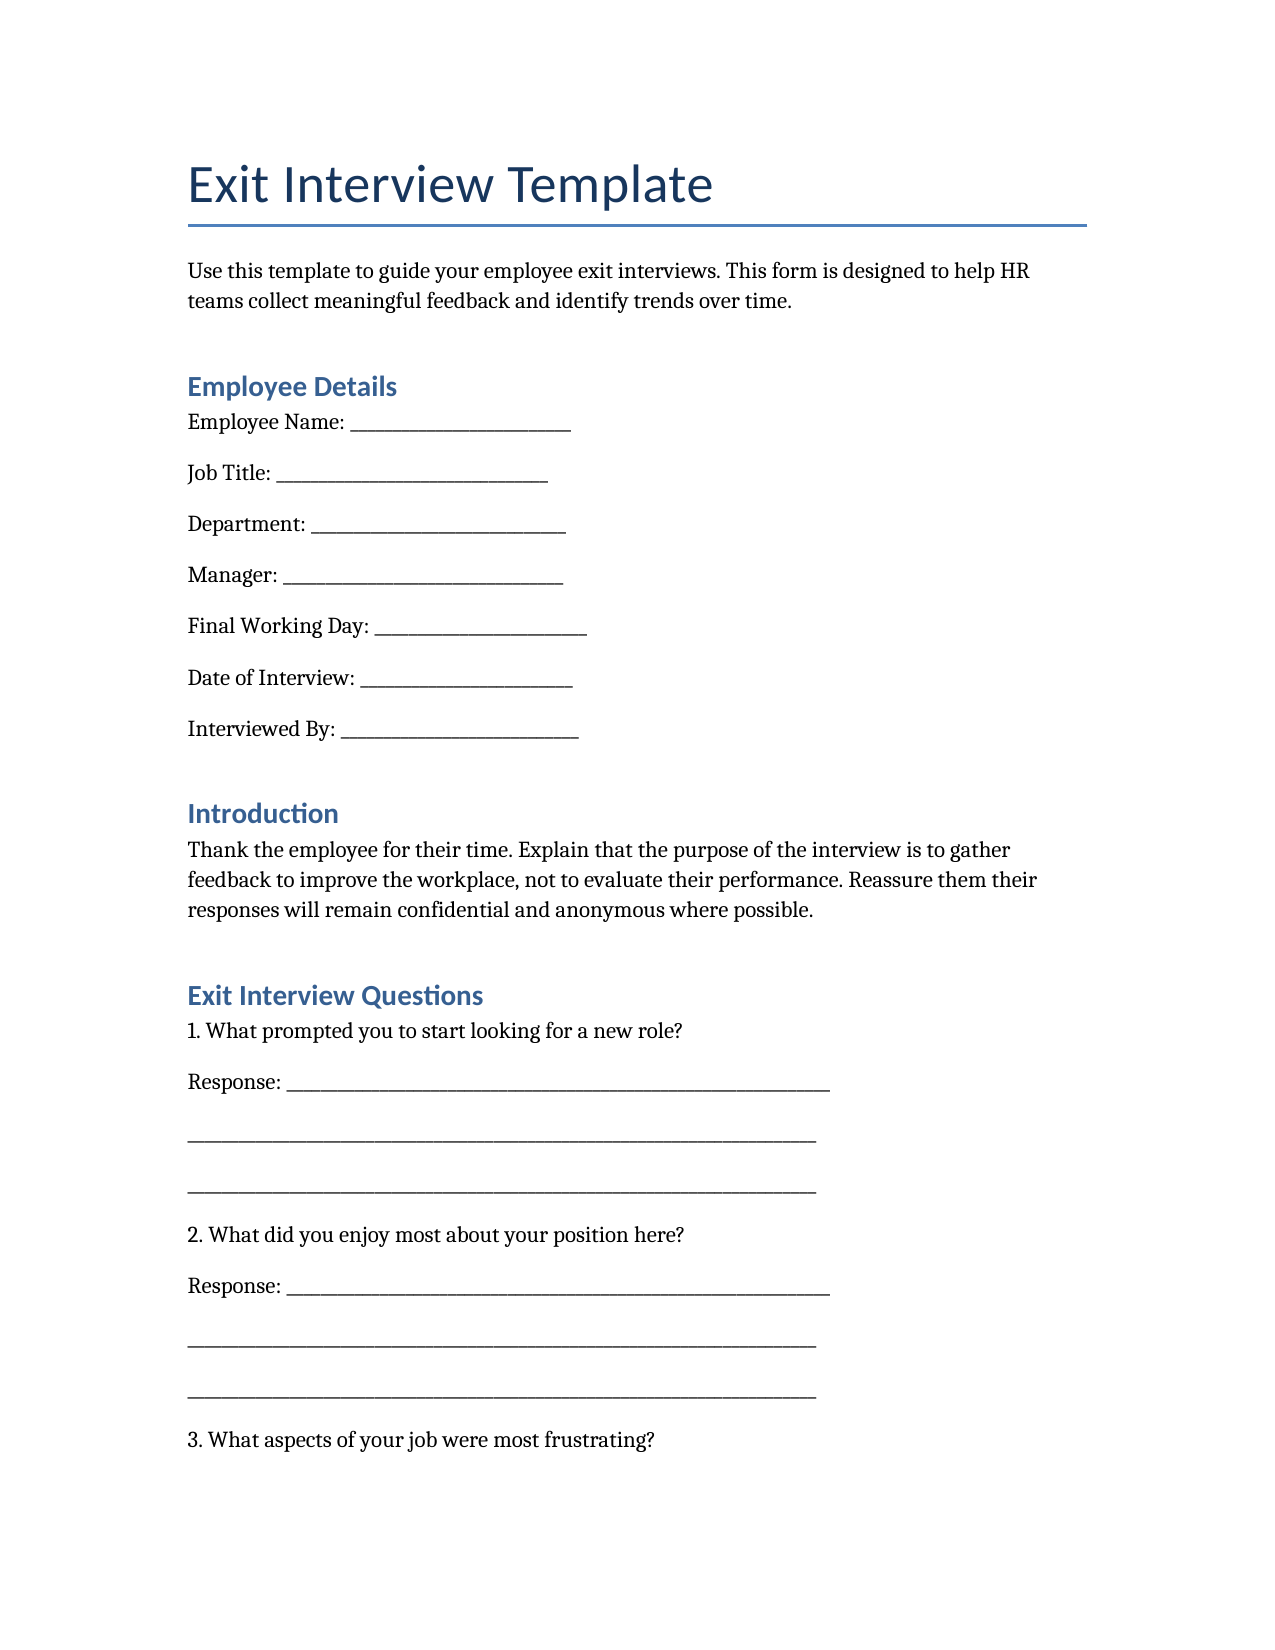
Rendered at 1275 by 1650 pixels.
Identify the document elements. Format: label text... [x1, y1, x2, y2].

text __________________________________________________________________________ [187, 1171, 1087, 1198]
subtitle Employee Details [187, 368, 1087, 404]
text Thank the employee for their time. Explain that the purpose of the interview is to gather feedback to improve the workplace, not to evaluate their performance. Reassure them their responses will remain confidential and anonymous where possible. [187, 837, 1087, 923]
text 2. What did you enjoy most about your position here? [187, 1222, 1087, 1249]
title Exit Interview Template [187, 150, 1087, 227]
text 3. What aspects of your job were most frustrating? [187, 1426, 1087, 1453]
text Final Working Day: _________________________ [187, 613, 1087, 640]
text Manager: _________________________________ [187, 562, 1087, 589]
text Employee Name: __________________________ [187, 409, 1087, 436]
text Response: ________________________________________________________________ [187, 1069, 1087, 1096]
text Department: ______________________________ [187, 511, 1087, 538]
text Use this template to guide your employee exit interviews. This form is designed to help HR teams collect meaningful feedback and identify trends over time. [187, 258, 1087, 314]
subtitle Exit Interview Questions [187, 977, 1087, 1013]
text __________________________________________________________________________ [187, 1120, 1087, 1147]
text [187, 1375, 1087, 1402]
text Job Title: ________________________________ [187, 460, 1087, 487]
text 1. What prompted you to start looking for a new role? [187, 1018, 1087, 1044]
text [187, 1324, 1087, 1351]
text Interviewed By: ____________________________ [187, 715, 1087, 742]
text Response: ________________________________________________________________ [187, 1273, 1087, 1300]
text Date of Interview: _________________________ [187, 664, 1087, 691]
subtitle Introduction [187, 796, 1087, 831]
